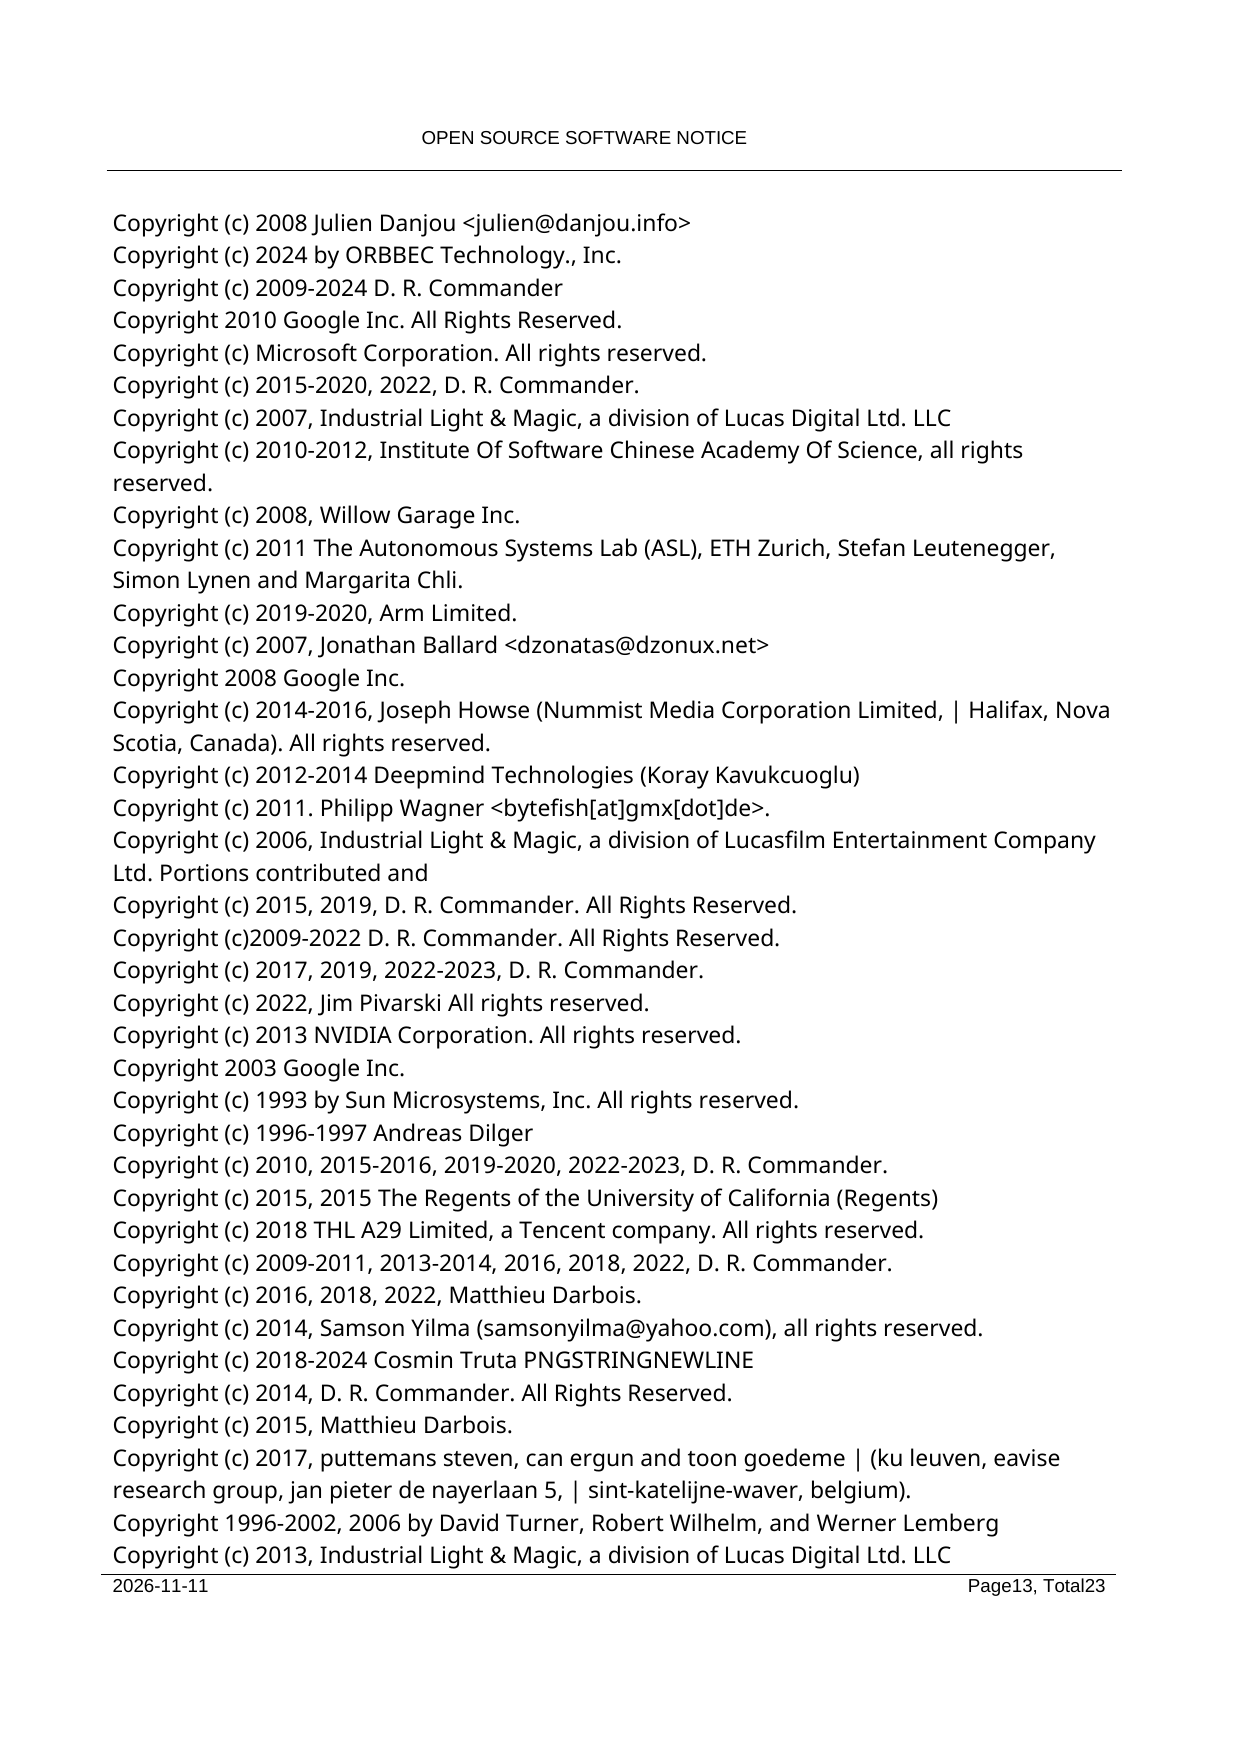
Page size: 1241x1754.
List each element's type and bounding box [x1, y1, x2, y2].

text [112, 206, 1128, 1571]
